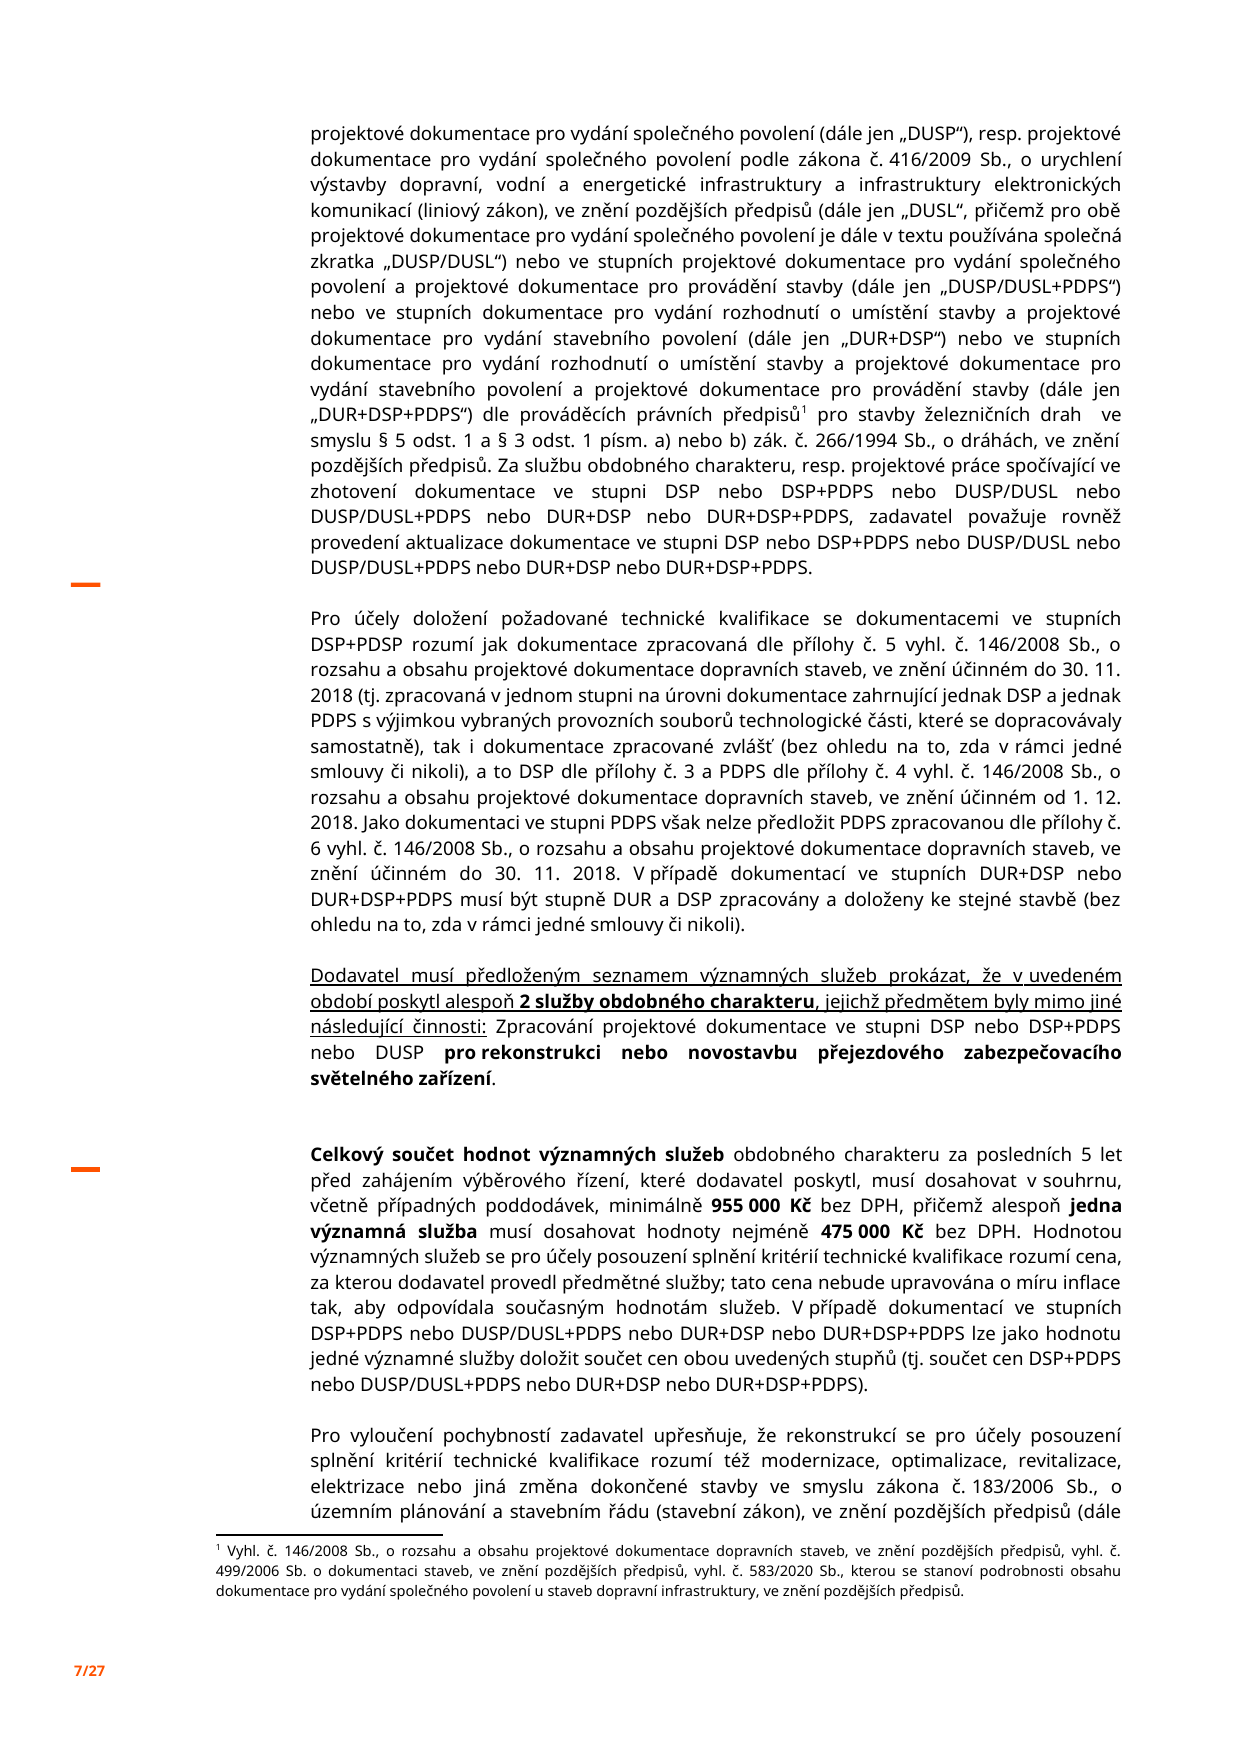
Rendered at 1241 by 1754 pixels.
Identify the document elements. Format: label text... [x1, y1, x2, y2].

text Celkový součet hodnot významných služeb obdobného charakteru za posledních 5 let před zahájením výběrového řízení, které dodavatel poskytl, musí dosahovat v souhrnu, včetně případných poddodávek, minimálně 955 000 Kč bez DPH, přičemž alespoň jedna významná služba musí dosahovat hodnoty nejméně 475 000 Kč bez DPH. Hodnotou významných služeb se pro účely posouzení splnění kritérií technické kvalifikace rozumí cena, za kterou dodavatel provedl předmětné služby; tato cena nebude upravována o míru inflace tak, aby odpovídala současným hodnotám služeb. V případě dokumentací ve stupních DSP+PDPS nebo DUSP/DUSL+PDPS nebo DUR+DSP nebo DUR+DSP+PDPS lze jako hodnotu jedné významné služby doložit součet cen obou uvedených stupňů (tj. součet cen DSP+PDPS nebo DUSP/DUSL+PDPS nebo DUR+DSP nebo DUR+DSP+PDPS). [310, 1141, 1122, 1397]
text Dodavatel musí předloženým seznamem významných služeb prokázat, že v uvedeném období poskytl alespoň 2 služby obdobného charakteru, jejichž předmětem byly mimo jiné následující činnosti: Zpracování projektové dokumentace ve stupni DSP nebo DSP+PDPS nebo DUSP pro rekonstrukci nebo novostavbu přejezdového zabezpečovacího světelného zařízení. [310, 1012, 1122, 1090]
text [310, 121, 1122, 580]
text Pro účely doložení požadované technické kvalifikace se dokumentacemi ve stupních DSP+PDSP rozumí jak dokumentace zpracovaná dle přílohy č. 5 vyhl. č. 146/2008 Sb., o rozsahu a obsahu projektové dokumentace dopravních staveb, ve znění účinném do 30. 11. 2018 (tj. zpracovaná v jednom stupni na úrovni dokumentace zahrnující jednak DSP a jednak PDPS s výjimkou vybraných provozních souborů technologické části, které se dopracovávaly samostatně), tak i dokumentace zpracované zvlášť (bez ohledu na to, zda v rámci jedné smlouvy či nikoli), a to DSP dle přílohy č. 3 a PDPS dle přílohy č. 4 vyhl. č. 146/2008 Sb., o rozsahu a obsahu projektové dokumentace dopravních staveb, ve znění účinném od 1. 12. 2018. Jako dokumentaci ve stupni PDPS však nelze předložit PDPS zpracovanou dle přílohy č. 6 vyhl. č. 146/2008 Sb., o rozsahu a obsahu projektové dokumentace dopravních staveb, ve znění účinném do 30. 11. 2018. V případě dokumentací ve stupních DUR+DSP nebo DUR+DSP+PDPS musí být stupně DUR a DSP zpracovány a doloženy ke stejné stavbě (bez ohledu na to, zda v rámci jedné smlouvy či nikoli). [310, 606, 1122, 937]
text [310, 1422, 1122, 1524]
